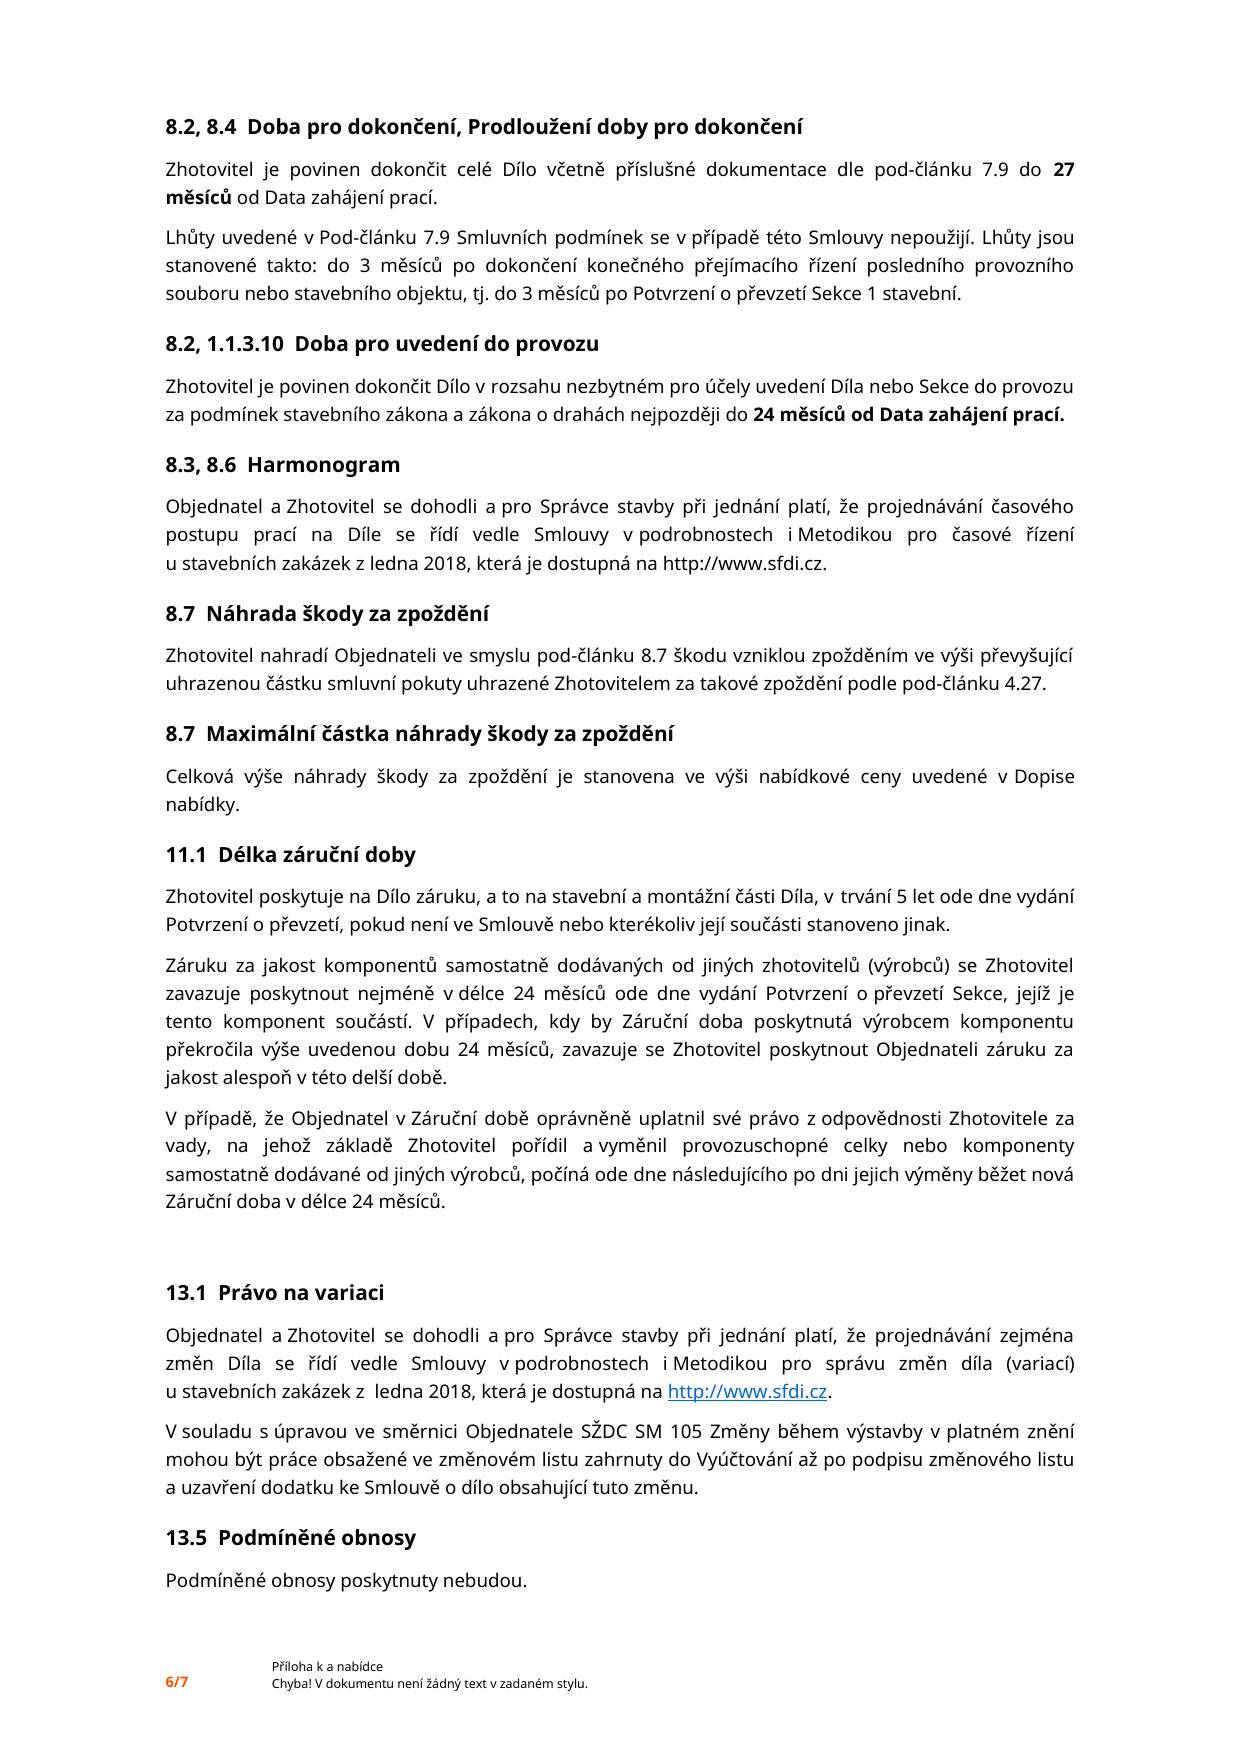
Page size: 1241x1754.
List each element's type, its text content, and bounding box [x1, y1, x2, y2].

text Zhotovitel je povinen dokončit Dílo v rozsahu nezbytném pro účely uvedení Díla nebo Sekce do provozu za podmínek stavebního zákona a zákona o drahách nejpozději do 24 měsíců od Data zahájení prací. [165, 373, 1075, 427]
text Objednatel a Zhotovitel se dohodli a pro Správce stavby při jednání platí, že projednávání zejména změn Díla se řídí vedle Smlouvy v podrobnostech i Metodikou pro správu změn díla (variací) u stavebních zakázek z ledna 2018, která je dostupná na http://www.sfdi.cz. [165, 1322, 1075, 1403]
text Záruku za jakost komponentů samostatně dodávaných od jiných zhotovitelů (výrobců) se Zhotovitel zavazuje poskytnout nejméně v délce 24 měsíců ode dne vydání Potvrzení o převzetí Sekce, jejíž je tento komponent součástí. V případech, kdy by Záruční doba poskytnutá výrobcem komponentu překročila výše uvedenou dobu 24 měsíců, zavazuje se Zhotovitel poskytnout Objednateli záruku za jakost alespoň v této delší době. [165, 952, 1075, 1090]
text 13.1 Právo na variaci [165, 1278, 1075, 1307]
text Zhotovitel poskytuje na Dílo záruku, a to na stavební a montážní části Díla, v trvání 5 let ode dne vydání Potvrzení o převzetí, pokud není ve Smlouvě nebo kterékoliv její součásti stanoveno jinak. [165, 884, 1075, 937]
text 8.7 Náhrada škody za zpoždění [165, 599, 1075, 627]
text 8.7 Maximální částka náhrady škody za zpoždění [165, 719, 1075, 748]
text 13.5 Podmíněné obnosy [165, 1523, 1075, 1552]
text V souladu s úpravou ve směrnici Objednatele SŽDC SM 105 Změny během výstavby v platném znění mohou být práce obsažené ve změnovém listu zahrnuty do Vyúčtování až po podpisu změnového listu a uzavření dodatku ke Smlouvě o dílo obsahující tuto změnu. [165, 1418, 1075, 1500]
text 11.1 Délka záruční doby [165, 840, 1075, 868]
text Zhotovitel je povinen dokončit celé Dílo včetně příslušné dokumentace dle pod-článku 7.9 do 27 měsíců od Data zahájení prací. [165, 156, 1075, 209]
text Zhotovitel nahradí Objednateli ve smyslu pod-článku 8.7 škodu vzniklou zpožděním ve výši převyšující uhrazenou částku smluvní pokuty uhrazené Zhotovitelem za takové zpoždění podle pod-článku 4.27. [165, 642, 1075, 696]
text 8.2, 1.1.3.10 Doba pro uvedení do provozu [165, 329, 1075, 358]
text Lhůty uvedené v Pod-článku 7.9 Smluvních podmínek se v případě této Smlouvy nepoužijí. Lhůty jsou stanovené takto: do 3 měsíců po dokončení konečného přejímacího řízení posledního provozního souboru nebo stavebního objektu, tj. do 3 měsíců po Potvrzení o převzetí Sekce 1 stavební. [165, 224, 1075, 306]
text Celková výše náhrady škody za zpoždění je stanovena ve výši nabídkové ceny uvedené v Dopise nabídky. [165, 763, 1075, 817]
text V případě, že Objednatel v Záruční době oprávněně uplatnil své právo z odpovědnosti Zhotovitele za vady, na jehož základě Zhotovitel pořídil a vyměnil provozuschopné celky nebo komponenty samostatně dodávané od jiných výrobců, počíná ode dne následujícího po dni jejich výměny běžet nová Záruční doba v délce 24 měsíců. [165, 1105, 1075, 1214]
text 8.3, 8.6 Harmonogram [165, 450, 1075, 478]
text Objednatel a Zhotovitel se dohodli a pro Správce stavby při jednání platí, že projednávání časového postupu prací na Díle se řídí vedle Smlouvy v podrobnostech i Metodikou pro časové řízení u stavebních zakázek z ledna 2018, která je dostupná na http://www.sfdi.cz. [165, 494, 1075, 575]
text Podmíněné obnosy poskytnuty nebudou. [165, 1567, 1075, 1593]
text 8.2, 8.4 Doba pro dokončení, Prodloužení doby pro dokončení [165, 112, 1075, 141]
